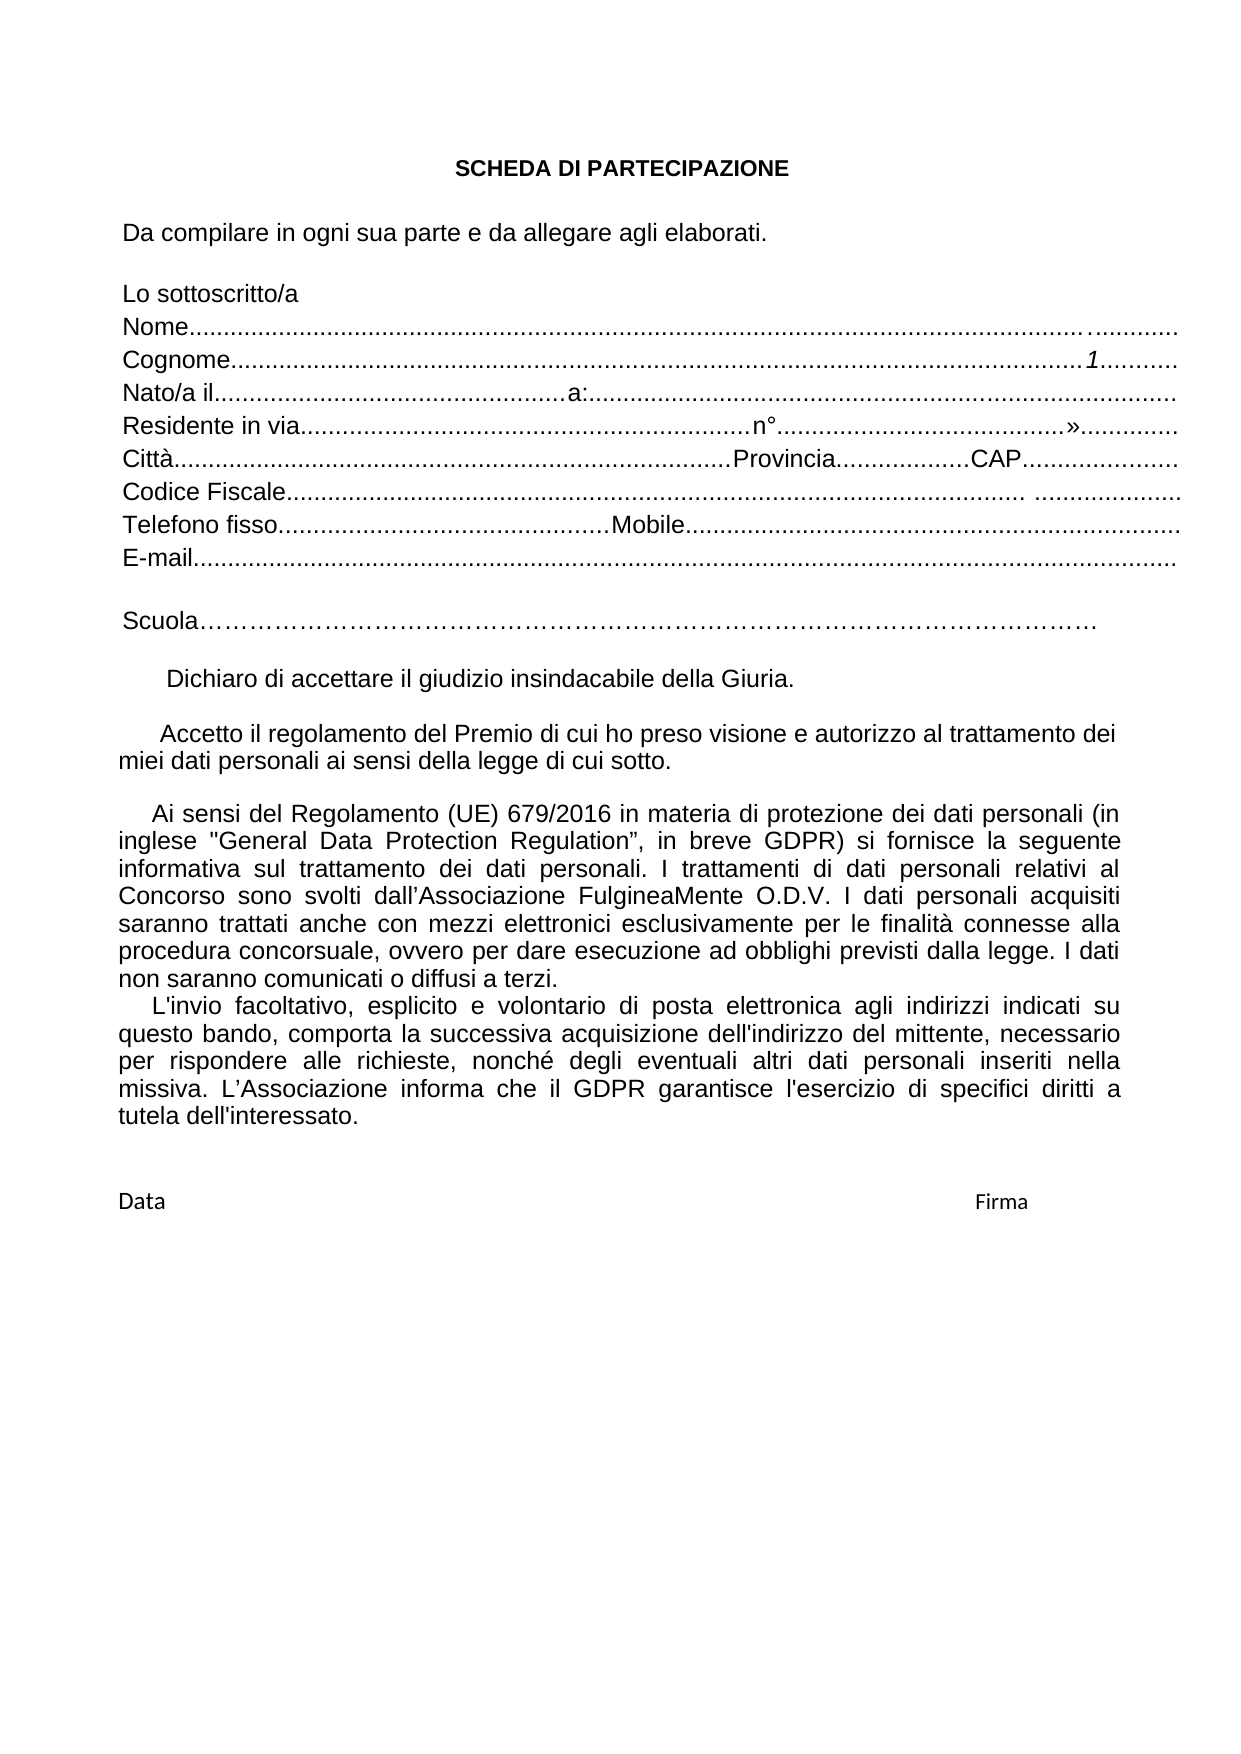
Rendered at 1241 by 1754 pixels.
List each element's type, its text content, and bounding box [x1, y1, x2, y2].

text Città Provincia CAP [118, 441, 1122, 474]
text Data Firma [118, 1185, 1122, 1216]
text Scuola……………………………………………………………………………………………… [118, 603, 1122, 636]
text Residente in via n° » [118, 408, 1122, 441]
text E-mail [118, 540, 1122, 573]
text Codice Fiscale [118, 474, 1122, 507]
text Nome [118, 309, 1122, 342]
text Ai sensi del Regolamento (UE) 679/2016 in materia di protezione dei dati personali (in inglese "General Data Protection Regulation”, in breve GDPR) si fornisce la seguente informativa sul trattamento dei dati personali. I trattamenti di dati personali relativi al Concorso sono svolti dall’Associazione FulgineaMente O.D.V. I dati personali acquisiti saranno trattati anche con mezzi elettronici esclusivamente per le finalità connesse alla procedura concorsuale, ovvero per dare esecuzione ad obblighi previsti dalla legge. I dati non saranno comunicati o diffusi a terzi. [118, 800, 1122, 993]
text Lo sottoscritto/a [118, 276, 1122, 309]
text Dichiaro di accettare il giudizio insindacabile della Giuria. [166, 665, 1122, 693]
text Da compilare in ogni sua parte e da allegare agli elaborati. [118, 212, 1122, 248]
text SCHEDA DI PARTECIPAZIONE [118, 148, 1122, 184]
text L'invio facoltativo, esplicito e volontario di posta elettronica agli indirizzi indicati su questo bando, comporta la successiva acquisizione dell'indirizzo del mittente, necessario per rispondere alle richieste, nonché degli eventuali altri dati personali inseriti nella missiva. L’Associazione informa che il GDPR garantisce l'esercizio di specifici diritti a tutela dell'interessato. [118, 993, 1122, 1130]
text Accetto il regolamento del Premio di cui ho preso visione e autorizzo al trattamento dei miei dati personali ai sensi della legge di cui sotto. [118, 720, 1122, 775]
text Cognome 1 [118, 342, 1122, 375]
text Nato/a il a: [118, 375, 1122, 408]
text Telefono fisso Mobile [118, 507, 1122, 540]
